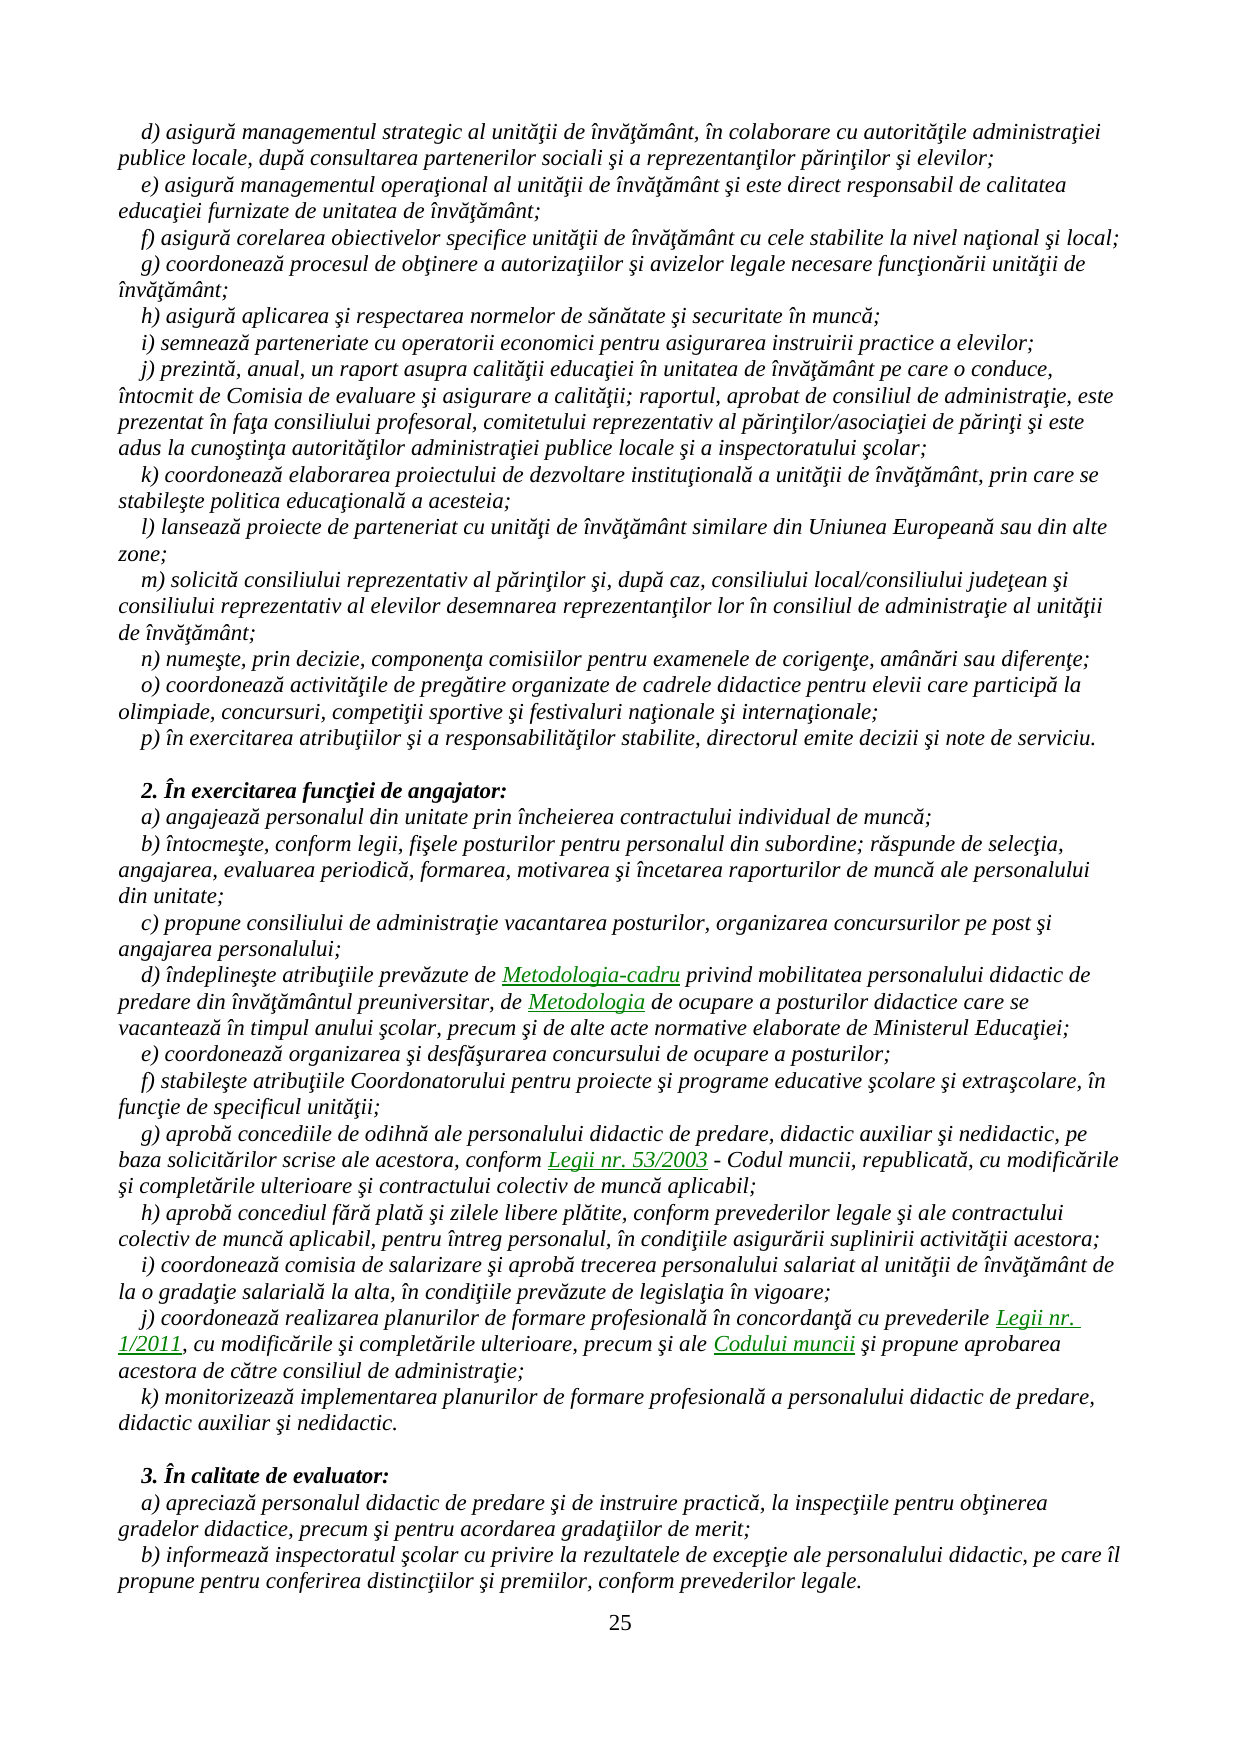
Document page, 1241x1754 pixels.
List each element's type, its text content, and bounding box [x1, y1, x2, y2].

text o) coordonează activităţile de pregătire organizate de cadrele didactice pentru elevii care participă la olimpiade, concursuri, competiţii sportive şi festivaluri naţionale şi internaţionale; [118, 672, 1122, 724]
text n) numeşte, prin decizie, componenţa comisiilor pentru examenele de corigenţe, amânări sau diferenţe; [118, 645, 1122, 672]
text g) coordonează procesul de obţinere a autorizaţiilor şi avizelor legale necesare funcţionării unităţii de învăţământ; [118, 250, 1122, 303]
text 3. În calitate de evaluator: [118, 1462, 1122, 1488]
text h) aprobă concediul fără plată şi zilele libere plătite, conform prevederilor legale şi ale contractului colectiv de muncă aplicabil, pentru întreg personalul, în condiţiile asigurării suplinirii activităţii acestora; [118, 1199, 1122, 1251]
text g) aprobă concediile de odihnă ale personalului didactic de predare, didactic auxiliar şi nedidactic, pe baza solicitărilor scrise ale acestora, conform Legii nr. 53/2003 - Codul muncii, republicată, cu modificările şi completările ulterioare şi contractului colectiv de muncă aplicabil; [118, 1119, 1122, 1199]
text a) apreciază personalul didactic de predare şi de instruire practică, la inspecţiile pentru obţinerea gradelor didactice, precum şi pentru acordarea gradaţiilor de merit; [118, 1488, 1122, 1541]
text p) în exercitarea atribuţiilor şi a responsabilităţilor stabilite, directorul emite decizii şi note de serviciu. [118, 724, 1122, 751]
text f) asigură corelarea obiectivelor specifice unităţii de învăţământ cu cele stabilite la nivel naţional şi local; [118, 223, 1122, 250]
text c) propune consiliului de administraţie vacantarea posturilor, organizarea concursurilor pe post şi angajarea personalului; [118, 909, 1122, 961]
text m) solicită consiliului reprezentativ al părinţilor şi, după caz, consiliului local/consiliului judeţean şi consiliului reprezentativ al elevilor desemnarea reprezentanţilor lor în consiliul de administraţie al unităţii de învăţământ; [118, 566, 1122, 645]
text i) coordonează comisia de salarizare şi aprobă trecerea personalului salariat al unităţii de învăţământ de la o gradaţie salarială la alta, în condiţiile prevăzute de legislaţia în vigoare; [118, 1251, 1122, 1304]
text a) angajează personalul din unitate prin încheierea contractului individual de muncă; [118, 803, 1122, 830]
text b) informează inspectoratul şcolar cu privire la rezultatele de excepţie ale personalului didactic, pe care îl propune pentru conferirea distincţiilor şi premiilor, conform prevederilor legale. [118, 1541, 1122, 1594]
text k) monitorizează implementarea planurilor de formare profesională a personalului didactic de predare, didactic auxiliar şi nedidactic. [118, 1383, 1122, 1436]
text k) coordonează elaborarea proiectului de dezvoltare instituţională a unităţii de învăţământ, prin care se stabileşte politica educaţională a acesteia; [118, 461, 1122, 513]
text j) coordonează realizarea planurilor de formare profesională în concordanţă cu prevederile Legii nr. 1/2011, cu modificările şi completările ulterioare, precum şi ale Codului muncii şi propune aprobarea acestora de către consiliul de administraţie; [118, 1304, 1122, 1383]
text e) coordonează organizarea şi desfăşurarea concursului de ocupare a posturilor; [118, 1041, 1122, 1067]
text d) asigură managementul strategic al unităţii de învăţământ, în colaborare cu autorităţile administraţiei publice locale, după consultarea partenerilor sociali şi a reprezentanţilor părinţilor şi elevilor; [118, 118, 1122, 171]
text l) lansează proiecte de parteneriat cu unităţi de învăţământ similare din Uniunea Europeană sau din alte zone; [118, 513, 1122, 566]
text h) asigură aplicarea şi respectarea normelor de sănătate şi securitate în muncă; [118, 303, 1122, 329]
text i) semnează parteneriate cu operatorii economici pentru asigurarea instruirii practice a elevilor; [118, 329, 1122, 355]
text e) asigură managementul operaţional al unităţii de învăţământ şi este direct responsabil de calitatea educaţiei furnizate de unitatea de învăţământ; [118, 171, 1122, 223]
text f) stabileşte atribuţiile Coordonatorului pentru proiecte şi programe educative şcolare şi extraşcolare, în funcţie de specificul unităţii; [118, 1067, 1122, 1119]
text 2. În exercitarea funcţiei de angajator: [118, 777, 1122, 803]
text b) întocmeşte, conform legii, fişele posturilor pentru personalul din subordine; răspunde de selecţia, angajarea, evaluarea periodică, formarea, motivarea şi încetarea raporturilor de muncă ale personalului din unitate; [118, 830, 1122, 909]
text j) prezintă, anual, un raport asupra calităţii educaţiei în unitatea de învăţământ pe care o conduce, întocmit de Comisia de evaluare şi asigurare a calităţii; raportul, aprobat de consiliul de administraţie, este prezentat în faţa consiliului profesoral, comitetului reprezentativ al părinţilor/asociaţiei de părinţi şi este adus la cunoştinţa autorităţilor administraţiei publice locale şi a inspectoratului şcolar; [118, 355, 1122, 461]
text d) îndeplineşte atribuţiile prevăzute de Metodologia-cadru privind mobilitatea personalului didactic de predare din învăţământul preuniversitar, de Metodologia de ocupare a posturilor didactice care se vacantează în timpul anului şcolar, precum şi de alte acte normative elaborate de Ministerul Educaţiei; [118, 961, 1122, 1041]
